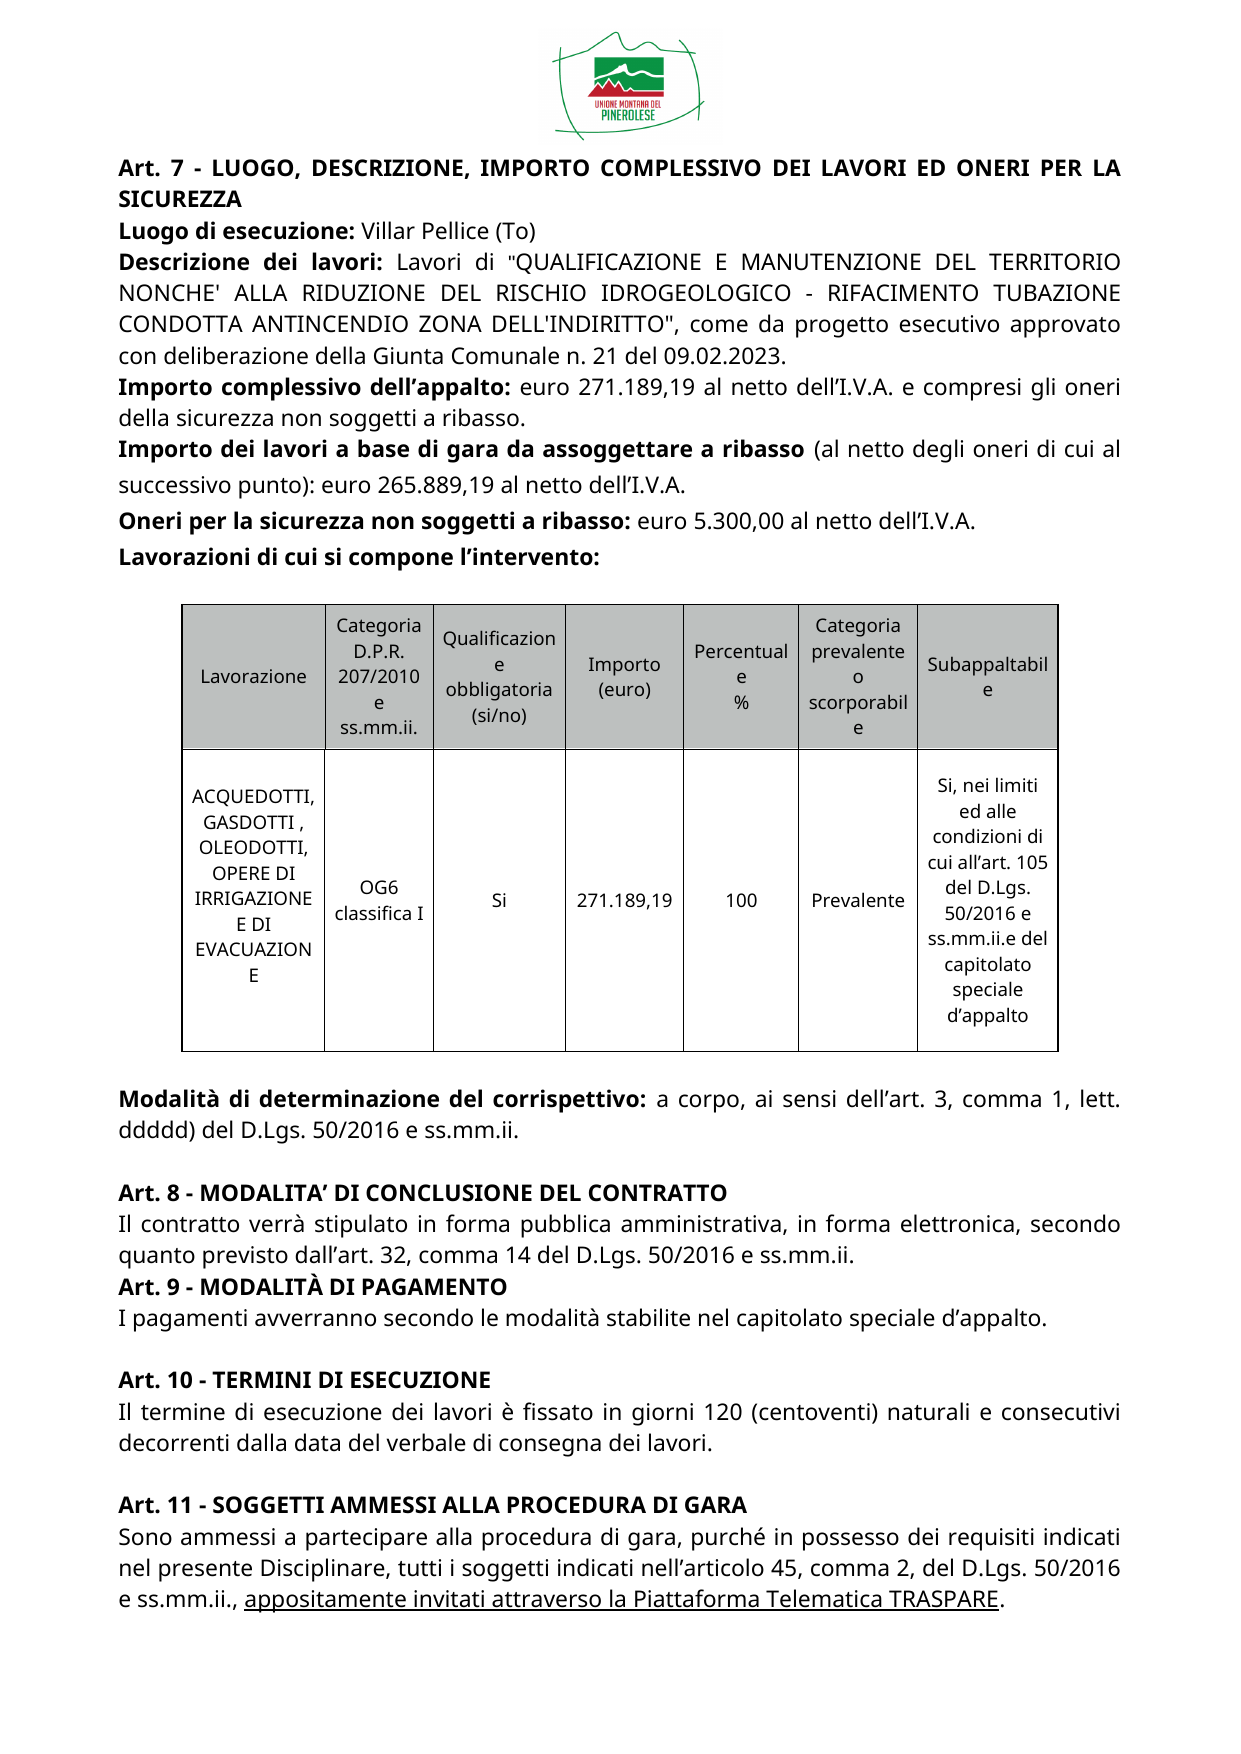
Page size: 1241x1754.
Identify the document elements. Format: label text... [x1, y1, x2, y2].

table_cell OG6 classifica I [325, 750, 433, 1051]
table_header Importo (euro) [566, 605, 683, 748]
table_header Categoria D.P.R. 207/2010 e ss.mm.ii. [326, 605, 433, 748]
table_cell Si [434, 750, 565, 1051]
text Il termine di esecuzione dei lavori è fissato in giorni 120 (centoventi) naturali e consecutivi decorrenti dalla data del verbale di consegna dei lavori. [118, 1395, 1122, 1458]
table_header Qualificazione obbligatoria (si/no) [434, 605, 565, 748]
text Luogo di esecuzione: Villar Pellice (To) [118, 215, 1122, 246]
text Modalità di determinazione del corrispettivo: a corpo, ai sensi dell’art. 3, comma 1, lett. ddddd) del D.Lgs. 50/2016 e ss.mm.ii. [118, 1083, 1122, 1145]
table_header Subappaltabile [918, 605, 1057, 748]
text Importo complessivo dell’appalto: euro 271.189,19 al netto dell’I.V.A. e compresi gli oneri della sicurezza non soggetti a ribasso. [118, 371, 1122, 433]
text Art. 11 - SOGGETTI AMMESSI ALLA PROCEDURA DI GARA [118, 1489, 1122, 1520]
table_header Categoria prevalente o scorporabile [799, 605, 917, 748]
table_cell Prevalente [799, 750, 917, 1051]
table_cell 271.189,19 [566, 750, 683, 1051]
text Descrizione dei lavori: Lavori di "QUALIFICAZIONE E MANUTENZIONE DEL TERRITORIO NONCHE' ALLA RIDUZIONE DEL RISCHIO IDROGEOLOGICO - RIFACIMENTO TUBAZIONE CONDOTTA ANTINCENDIO ZONA DELL'INDIRITTO", come da progetto esecutivo approvato con deliberazione della Giunta Comunale n. 21 del 09.02.2023. [118, 246, 1122, 371]
text I pagamenti avverranno secondo le modalità stabilite nel capitolato speciale d’appalto. [118, 1302, 1122, 1333]
table_cell ACQUEDOTTI, GASDOTTI , OLEODOTTI, OPERE DI IRRIGAZIONE E DI EVACUAZIONE [183, 750, 324, 1051]
table_header Lavorazione [183, 605, 325, 748]
text Importo dei lavori a base di gara da assoggettare a ribasso (al netto degli oneri di cui al successivo punto): euro 265.889,19 al netto dell’I.V.A. [118, 433, 1122, 501]
text Art. 8 - MODALITA’ DI CONCLUSIONE DEL CONTRATTO [118, 1177, 1122, 1208]
text Art. 9 - MODALITà DI PAGAMENTO [118, 1270, 1122, 1302]
table_header Percentuale % [684, 605, 798, 748]
table_cell 100 [684, 750, 798, 1051]
text Lavorazioni di cui si compone l’intervento: [118, 541, 1122, 572]
text Art. 7 - LUOGO, DESCRIZIONE, IMPORTO COMPLESSIVO DEI LAVORI ED ONERI PER LA SICUREZZA [118, 152, 1122, 215]
text Art. 10 - TERMINI DI ESECUZIONE [118, 1364, 1122, 1395]
text Oneri per la sicurezza non soggetti a ribasso: euro 5.300,00 al netto dell’I.V.A. [118, 505, 1122, 537]
text Il contratto verrà stipulato in forma pubblica amministrativa, in forma elettronica, secondo quanto previsto dall’art. 32, comma 14 del D.Lgs. 50/2016 e ss.mm.ii. [118, 1208, 1122, 1270]
table_cell Si, nei limiti ed alle condizioni di cui all’art. 105 del D.Lgs. 50/2016 e ss.mm.ii.e del capitolato speciale d’appalto [918, 750, 1057, 1051]
text Sono ammessi a partecipare alla procedura di gara, purché in possesso dei requisiti indicati nel presente Disciplinare, tutti i soggetti indicati nell’articolo 45, comma 2, del D.Lgs. 50/2016 e ss.mm.ii., appositamente invitati attraverso la Piattaforma Telematica TRASPARE. [118, 1520, 1122, 1614]
